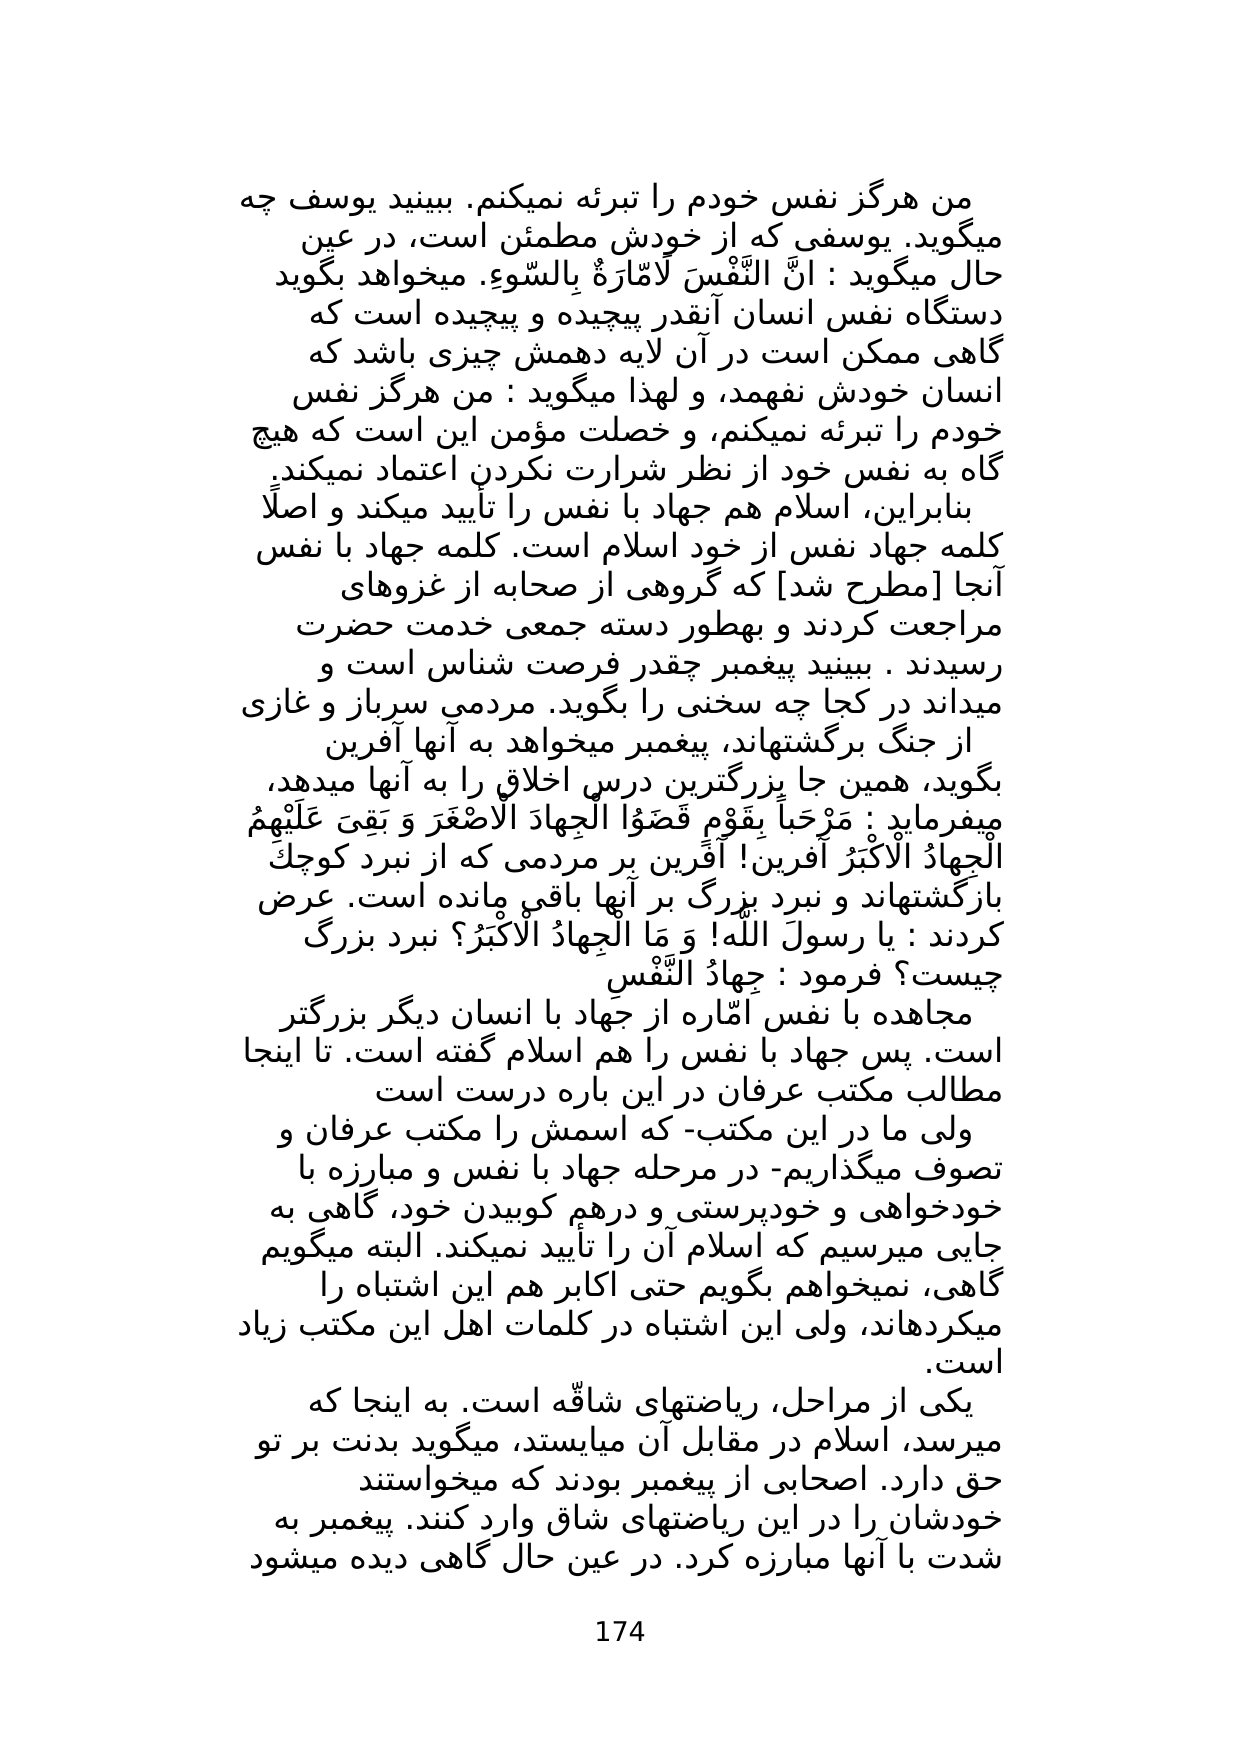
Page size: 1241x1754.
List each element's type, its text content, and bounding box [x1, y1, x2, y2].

text بنابراين، اسلام هم جهاد با نفس را تأييد می‏كند و اصلًا كلمه جهاد نفس از خود اسلام است. كلمه جهاد با نفس آنجا [مطرح شد] كه گروهی از صحابه از غزوه‏ای مراجعت كردند و به‏طور دسته جمعی خدمت حضرت رسيدند . ببينيد پيغمبر چقدر فرصت شناس است و می‏داند در كجا چه سخنی را بگويد. مردمی سرباز و غازی [236, 488, 1004, 721]
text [236, 1382, 1004, 1576]
text از جنگ برگشته‏اند، پيغمبر می‏خواهد به آنها آفرين بگويد، همين جا بزرگترين درس اخلاق را به آنها می‏دهد، می‏فرمايد : مَرْحَباً بِقَوْمٍ قَضَوُا الْجِهادَ الْاصْغَرَ وَ بَقِیَ عَلَيْهِمُ الْجِهادُ الْاكْبَرُ آفرين! آفرين بر مردمی كه از نبرد كوچك بازگشته‏اند و نبرد بزرگ بر آنها باقی مانده است. عرض كردند : يا رسولَ اللَّه! وَ مَا الْجِهادُ الْاكْبَرُ؟ نبرد بزرگ چيست؟ فرمود : جِهادُ النَّفْسِ [236, 721, 1004, 993]
text مجاهده با نفس امّاره از جهاد با انسان ديگر بزرگتر است. پس جهاد با نفس را هم اسلام گفته است. تا اينجا مطالب مكتب عرفان در اين باره درست است‏ [236, 993, 1004, 1110]
text ولی ما در اين مكتب- كه اسمش را مكتب عرفان و تصوف می‏گذاريم- در مرحله جهاد با نفس و مبارزه با خودخواهی و خودپرستی و درهم كوبيدن خود، گاهی به جايی می‏رسيم كه اسلام آن را تأييد نمی‏كند. البته می‏گويم گاهی، نمی‏خواهم بگويم حتی اكابر هم اين اشتباه را می‏كرده‏اند، ولی اين اشتباه در كلمات اهل اين مكتب زياد است. [236, 1110, 1004, 1382]
text من هرگز نفس خودم را تبرئه نمی‏كنم. ببينيد يوسف چه می‏گويد. يوسفی كه از خودش مطمئن است، در عين حال می‏گويد : انَّ النَّفْسَ لَامّارَةٌ بِالسّوءِ. می‏خواهد بگويد دستگاه نفس انسان آنقدر پيچيده و پيچيده است كه گاهی ممكن است در آن لايه دهمش چيزی باشد كه انسان خودش نفهمد، و لهذا می‏گويد : من هرگز نفس خودم را تبرئه نمی‏كنم، و خصلت مؤمن اين است كه هيچ گاه به نفس خود از نظر شرارت نكردن اعتماد نمی‏كند. [236, 177, 1004, 488]
